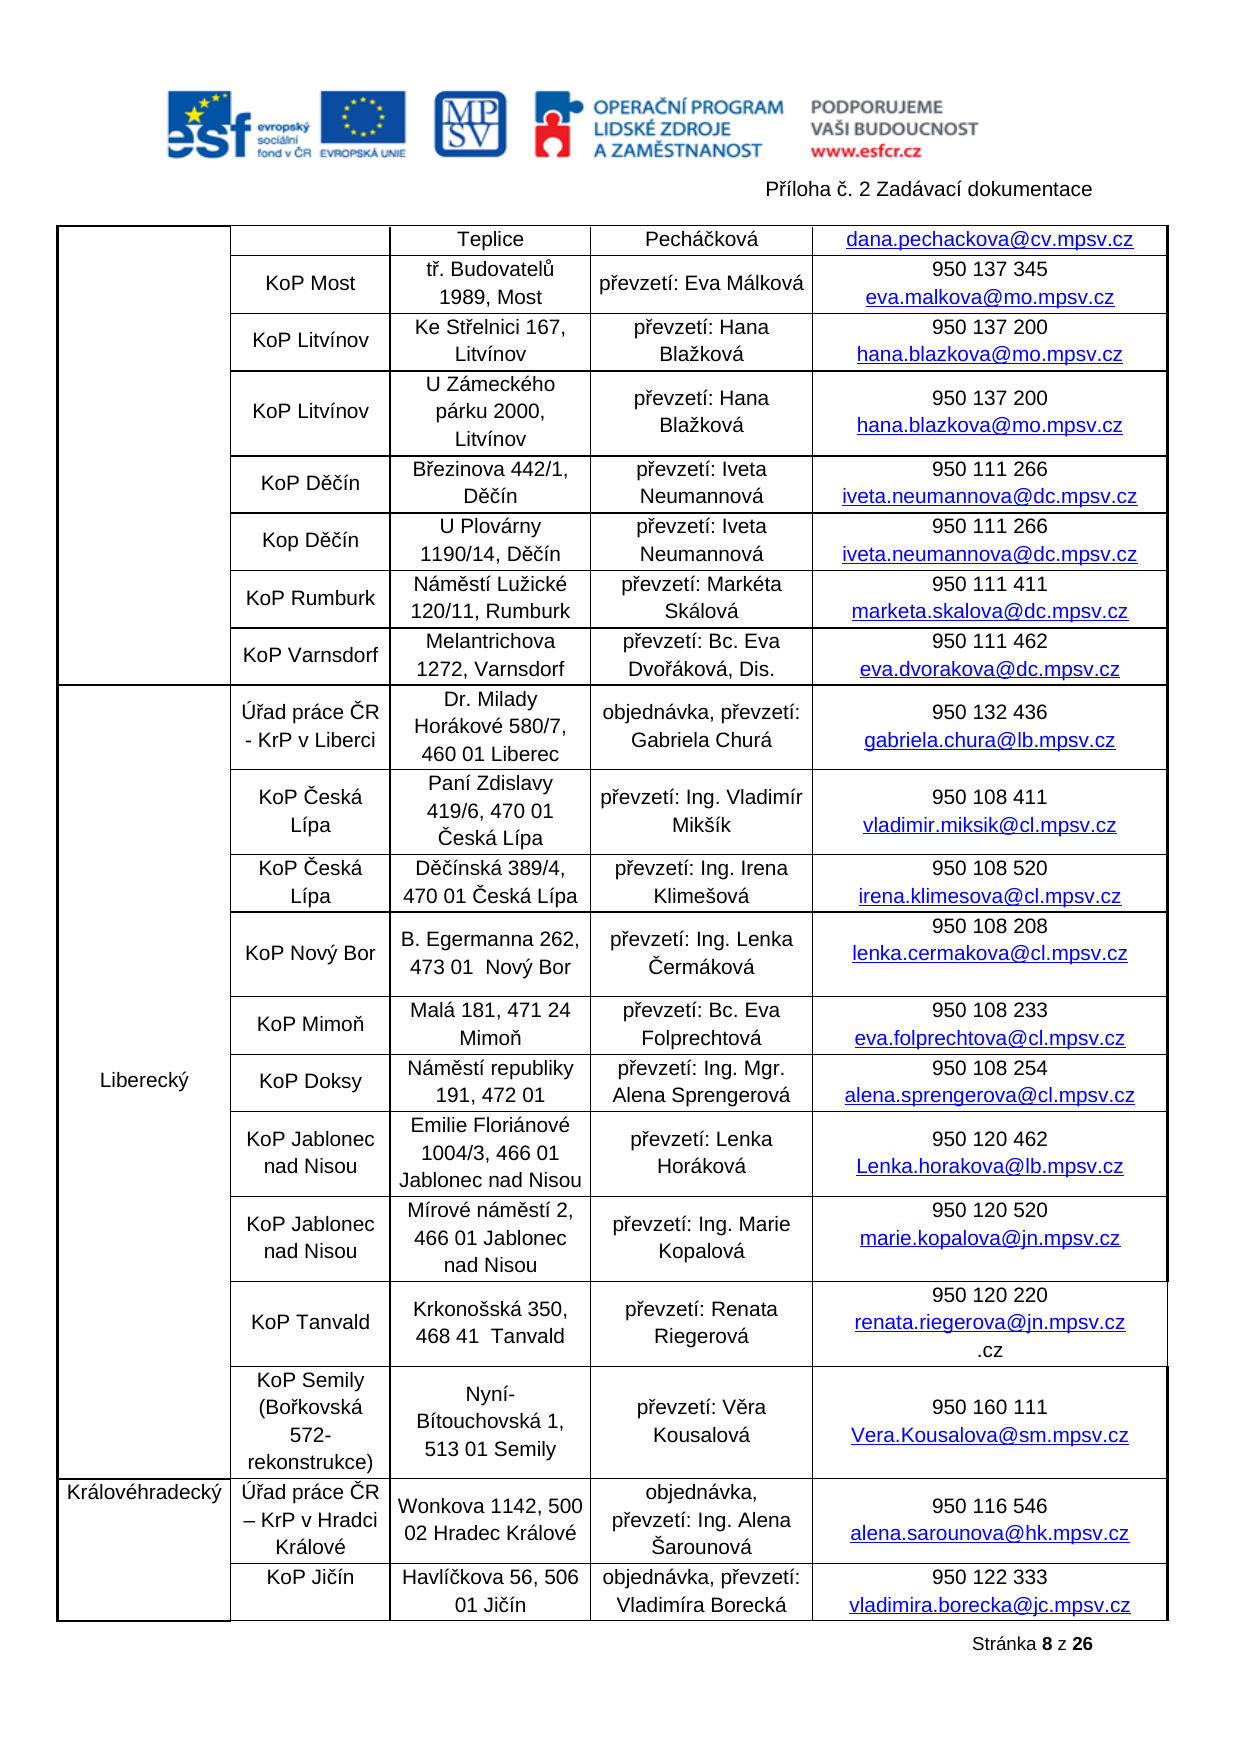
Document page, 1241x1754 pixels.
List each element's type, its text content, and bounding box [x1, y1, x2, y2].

table_cell KoP Litvínov [231, 372, 389, 455]
table_cell Paní Zdislavy 419/6, 470 01 Česká Lípa [391, 770, 590, 854]
table_cell KoP Tanvald [231, 1282, 389, 1366]
table_cell 950 111 266 iveta.neumannova@dc.mpsv.cz [813, 514, 1166, 569]
table_cell KoP Jičín [231, 1564, 389, 1620]
table_cell Wonkova 1142, 500 02 Hradec Králové [391, 1479, 590, 1563]
table_cell převzetí: Markéta Skálová [591, 571, 812, 627]
table_cell 950 120 462 Lenka.horakova@lb.mpsv.cz [813, 1112, 1166, 1196]
table_cell U Plovárny 1190/14, Děčín [391, 514, 590, 569]
table_cell Náměstí republiky 191, 472 01 [391, 1055, 590, 1111]
table_cell převzetí: Lenka Horáková [591, 1112, 812, 1196]
table_cell převzetí: Ing. Marie Kopalová [591, 1197, 812, 1281]
table_cell převzetí: Ing. Irena Klimešová [591, 855, 812, 911]
table_cell 950 111 462 eva.dvorakova@dc.mpsv.cz [813, 629, 1166, 684]
table_cell 950 116 546 alena.sarounova@hk.mpsv.cz [813, 1479, 1166, 1563]
table_cell KoP Česká Lípa [231, 855, 389, 911]
table_cell 950 108 233 eva.folprechtova@cl.mpsv.cz [813, 997, 1166, 1053]
table_cell KoP Most [231, 256, 389, 312]
table_cell Ke Střelnici 167, Litvínov [391, 314, 590, 370]
table_cell převzetí: Iveta Neumannová [591, 514, 812, 569]
table_cell převzetí: Eva Málková [591, 256, 812, 312]
table_cell převzetí: Ing. Mgr. Alena Sprengerová [591, 1055, 812, 1111]
table_cell Mírové náměstí 2, 466 01 Jablonec nad Nisou [391, 1197, 590, 1281]
table_cell převzetí: Ing. Vladimír Mikšík [591, 770, 812, 854]
table_cell Krkonošská 350, 468 41 Tanvald [391, 1282, 590, 1366]
table_cell 950 132 436 gabriela.chura@lb.mpsv.cz [813, 686, 1166, 769]
table_cell 950 137 200 hana.blazkova@mo.mpsv.cz [813, 372, 1166, 455]
table_cell 950 111 266 iveta.neumannova@dc.mpsv.cz [813, 457, 1166, 512]
table_cell Melantrichova 1272, Varnsdorf [391, 629, 590, 684]
table_cell převzetí: Iveta Neumannová [591, 457, 812, 512]
table_cell Havlíčkova 56, 506 01 Jičín [391, 1564, 590, 1620]
table_cell U Zámeckého párku 2000, Litvínov [391, 372, 590, 455]
table_cell Emilie Floriánové 1004/3, 466 01 Jablonec nad Nisou [391, 1112, 590, 1196]
table_cell objednávka, převzetí: Ing. Alena Šarounová [591, 1479, 812, 1563]
table_cell Liberecký [59, 686, 230, 1478]
table_cell 950 120 220 renata.riegerova@jn.mpsv.cz .cz [813, 1282, 1167, 1366]
table_cell Dr. Milady Horákové 580/7, 460 01 Liberec [391, 686, 590, 769]
table_cell objednávka, převzetí: Gabriela Churá [591, 686, 812, 769]
table_cell převzetí: Hana Blažková [591, 314, 812, 370]
table_cell 950 111 411 marketa.skalova@dc.mpsv.cz [813, 571, 1166, 627]
table_cell KoP Česká Lípa [231, 770, 389, 854]
table_cell 950 137 345 eva.malkova@mo.mpsv.cz [813, 256, 1166, 312]
table_cell B. Egermanna 262, 473 01 Nový Bor [391, 913, 590, 996]
table_cell KoP Jablonec nad Nisou [231, 1112, 389, 1196]
table_cell 950 137 200 hana.blazkova@mo.mpsv.cz [813, 314, 1166, 370]
table_cell Královéhradecký [59, 1480, 230, 1620]
table_cell KoP Semily (Bořkovská 572-rekonstrukce) [231, 1367, 389, 1478]
table_cell 950 160 111 Vera.Kousalova@sm.mpsv.cz [813, 1367, 1166, 1478]
table_cell Úřad práce ČR - KrP v Liberci [231, 686, 389, 769]
table_cell tř. Budovatelů 1989, Most [391, 256, 590, 312]
table_cell 950 167 474 dana.pechackova@cv.mpsv.cz [812, 226, 1166, 255]
table_cell KoP Litvínov [231, 314, 389, 370]
table_cell Březinova 442/1, Děčín [391, 457, 590, 512]
table_cell Nyní- Bítouchovská 1, 513 01 Semily [391, 1367, 590, 1478]
table_cell KoP Doksy [231, 1055, 389, 1111]
table_cell převzetí: Ing. Lenka Čermáková [591, 913, 812, 996]
table_cell KoP Děčín [231, 457, 389, 512]
table_cell KoP Varnsdorf [231, 629, 389, 684]
table_cell převzetí: Bc. Eva Dvořáková, Dis. [591, 629, 812, 684]
table_cell převzetí: Bc. Eva Folprechtová [591, 997, 812, 1053]
table_cell Vrchlického 3175, Teplice [390, 226, 591, 255]
table_cell KoP Nový Bor [231, 913, 389, 996]
table_cell převzetí: Věra Kousalová [591, 1367, 812, 1478]
table_cell 950 108 411 vladimir.miksik@cl.mpsv.cz [813, 770, 1166, 854]
table_cell převzetí: Hana Blažková [591, 372, 812, 455]
table_cell Náměstí Lužické 120/11, Rumburk [391, 571, 590, 627]
table_cell 950 108 520 irena.klimesova@cl.mpsv.cz [813, 855, 1166, 911]
table_cell Děčínská 389/4, 470 01 Česká Lípa [391, 855, 590, 911]
table_cell 950 108 254 alena.sprengerova@cl.mpsv.cz [813, 1055, 1166, 1111]
table_cell objednávka, převzetí: Vladimíra Borecká [591, 1564, 812, 1620]
table_cell Úřad práce ČR – KrP v Hradci Králové [231, 1479, 389, 1563]
table_cell převzetí: Renata Riegerová [591, 1282, 812, 1366]
table_cell KoP Rumburk [231, 571, 389, 627]
table_cell 950 122 333 vladimira.borecka@jc.mpsv.cz [813, 1564, 1166, 1620]
table_cell KoP Mimoň [231, 997, 389, 1053]
table_cell 950 120 520 marie.kopalova@jn.mpsv.cz [813, 1197, 1166, 1281]
table_cell KoP Jablonec nad Nisou [231, 1197, 389, 1281]
table_cell Malá 181, 471 24 Mimoň [391, 997, 590, 1053]
table_cell převzetí: Dana Pecháčková [591, 226, 812, 255]
table_cell KoP Teplice [231, 226, 390, 255]
table_cell Kop Děčín [231, 514, 389, 569]
table_cell 950 108 208 lenka.cermakova@cl.mpsv.cz [813, 913, 1166, 996]
picture [147, 73, 1004, 178]
